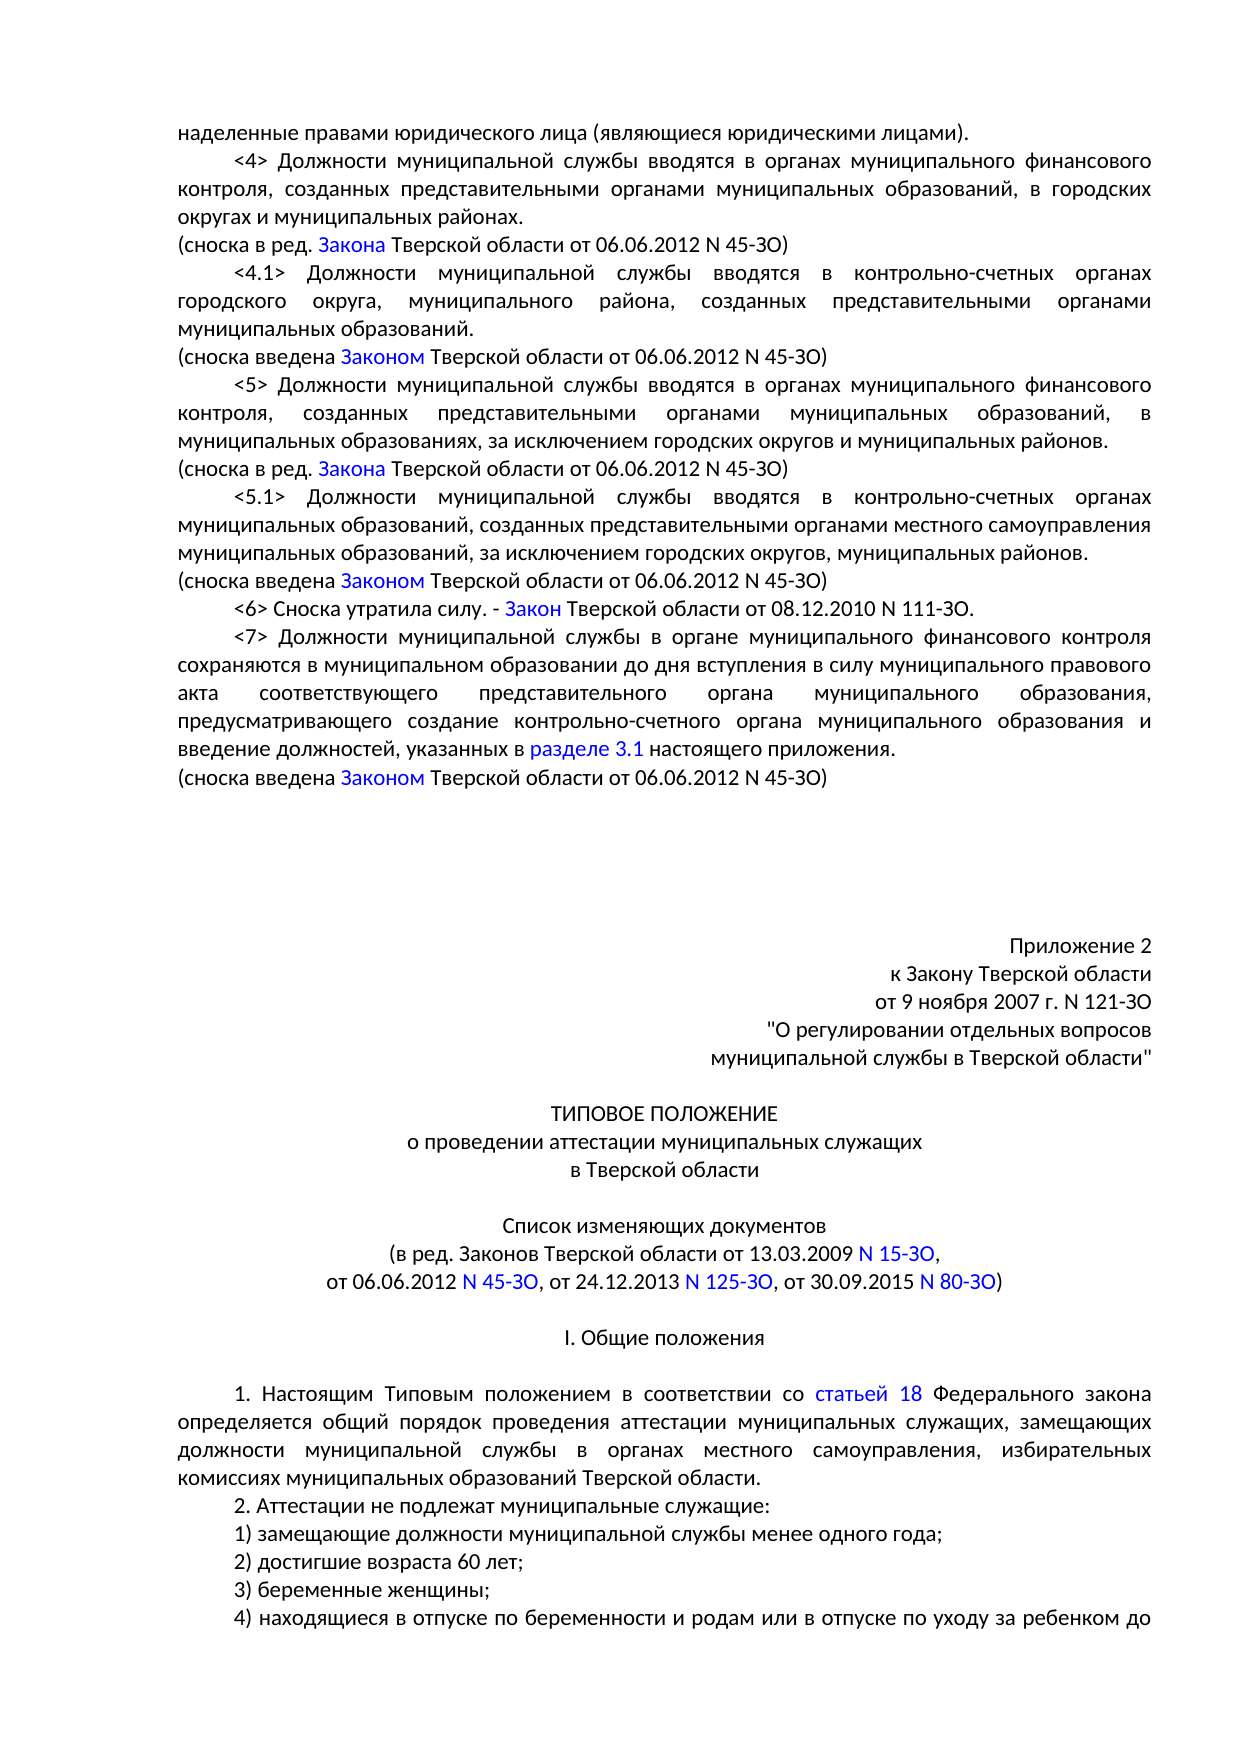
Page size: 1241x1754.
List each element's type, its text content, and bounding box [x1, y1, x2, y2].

text 2) достигшие возраста 60 лет; [177, 1547, 1152, 1575]
text (сноска в ред. Закона Тверской области от 06.06.2012 N 45-ЗО) [177, 230, 1152, 258]
text от 06.06.2012 N 45-ЗО, от 24.12.2013 N 125-ЗО, от 30.09.2015 N 80-ЗО) [177, 1267, 1152, 1295]
text <7> Должности муниципальной службы в органе муниципального финансового контроля сохраняются в муниципальном образовании до дня вступления в силу муниципального правового акта соответствующего представительного органа муниципального образования, предусматривающего создание контрольно-счетного органа муниципального образования и введение должностей, указанных в разделе 3.1 настоящего приложения. [177, 622, 1152, 763]
text Список изменяющих документов [177, 1211, 1152, 1239]
text ТИПОВОЕ ПОЛОЖЕНИЕ [177, 1099, 1152, 1127]
text <5.1> Должности муниципальной службы вводятся в контрольно-счетных органах муниципальных образований, созданных представительными органами местного самоуправления муниципальных образований, за исключением городских округов, муниципальных районов. [177, 482, 1152, 566]
text (сноска введена Законом Тверской области от 06.06.2012 N 45-ЗО) [177, 763, 1152, 791]
text о проведении аттестации муниципальных служащих [177, 1127, 1152, 1155]
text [177, 118, 1152, 146]
text 2. Аттестации не подлежат муниципальные служащие: [177, 1491, 1152, 1519]
text I. Общие положения [177, 1323, 1152, 1351]
text Приложение 2 [177, 931, 1152, 959]
text <4.1> Должности муниципальной службы вводятся в контрольно-счетных органах городского округа, муниципального района, созданных представительными органами муниципальных образований. [177, 258, 1152, 342]
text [177, 1603, 1152, 1631]
text <6> Сноска утратила силу. - Закон Тверской области от 08.12.2010 N 111-ЗО. [177, 594, 1152, 622]
text муниципальной службы в Тверской области" [177, 1043, 1152, 1071]
text в Тверской области [177, 1155, 1152, 1183]
text 3) беременные женщины; [177, 1575, 1152, 1603]
text (сноска введена Законом Тверской области от 06.06.2012 N 45-ЗО) [177, 342, 1152, 370]
text 1) замещающие должности муниципальной службы менее одного года; [177, 1519, 1152, 1547]
text от 9 ноября 2007 г. N 121-ЗО [177, 987, 1152, 1015]
text к Закону Тверской области [177, 959, 1152, 987]
text (сноска в ред. Закона Тверской области от 06.06.2012 N 45-ЗО) [177, 454, 1152, 482]
text <5> Должности муниципальной службы вводятся в органах муниципального финансового контроля, созданных представительными органами муниципальных образований, в муниципальных образованиях, за исключением городских округов и муниципальных районов. [177, 370, 1152, 454]
text (сноска введена Законом Тверской области от 06.06.2012 N 45-ЗО) [177, 566, 1152, 594]
text 1. Настоящим Типовым положением в соответствии со статьей 18 Федерального закона определяется общий порядок проведения аттестации муниципальных служащих, замещающих должности муниципальной службы в органах местного самоуправления, избирательных комиссиях муниципальных образований Тверской области. [177, 1379, 1152, 1491]
text "О регулировании отдельных вопросов [177, 1015, 1152, 1043]
text <4> Должности муниципальной службы вводятся в органах муниципального финансового контроля, созданных представительными органами муниципальных образований, в городских округах и муниципальных районах. [177, 146, 1152, 230]
text (в ред. Законов Тверской области от 13.03.2009 N 15-ЗО, [177, 1239, 1152, 1267]
